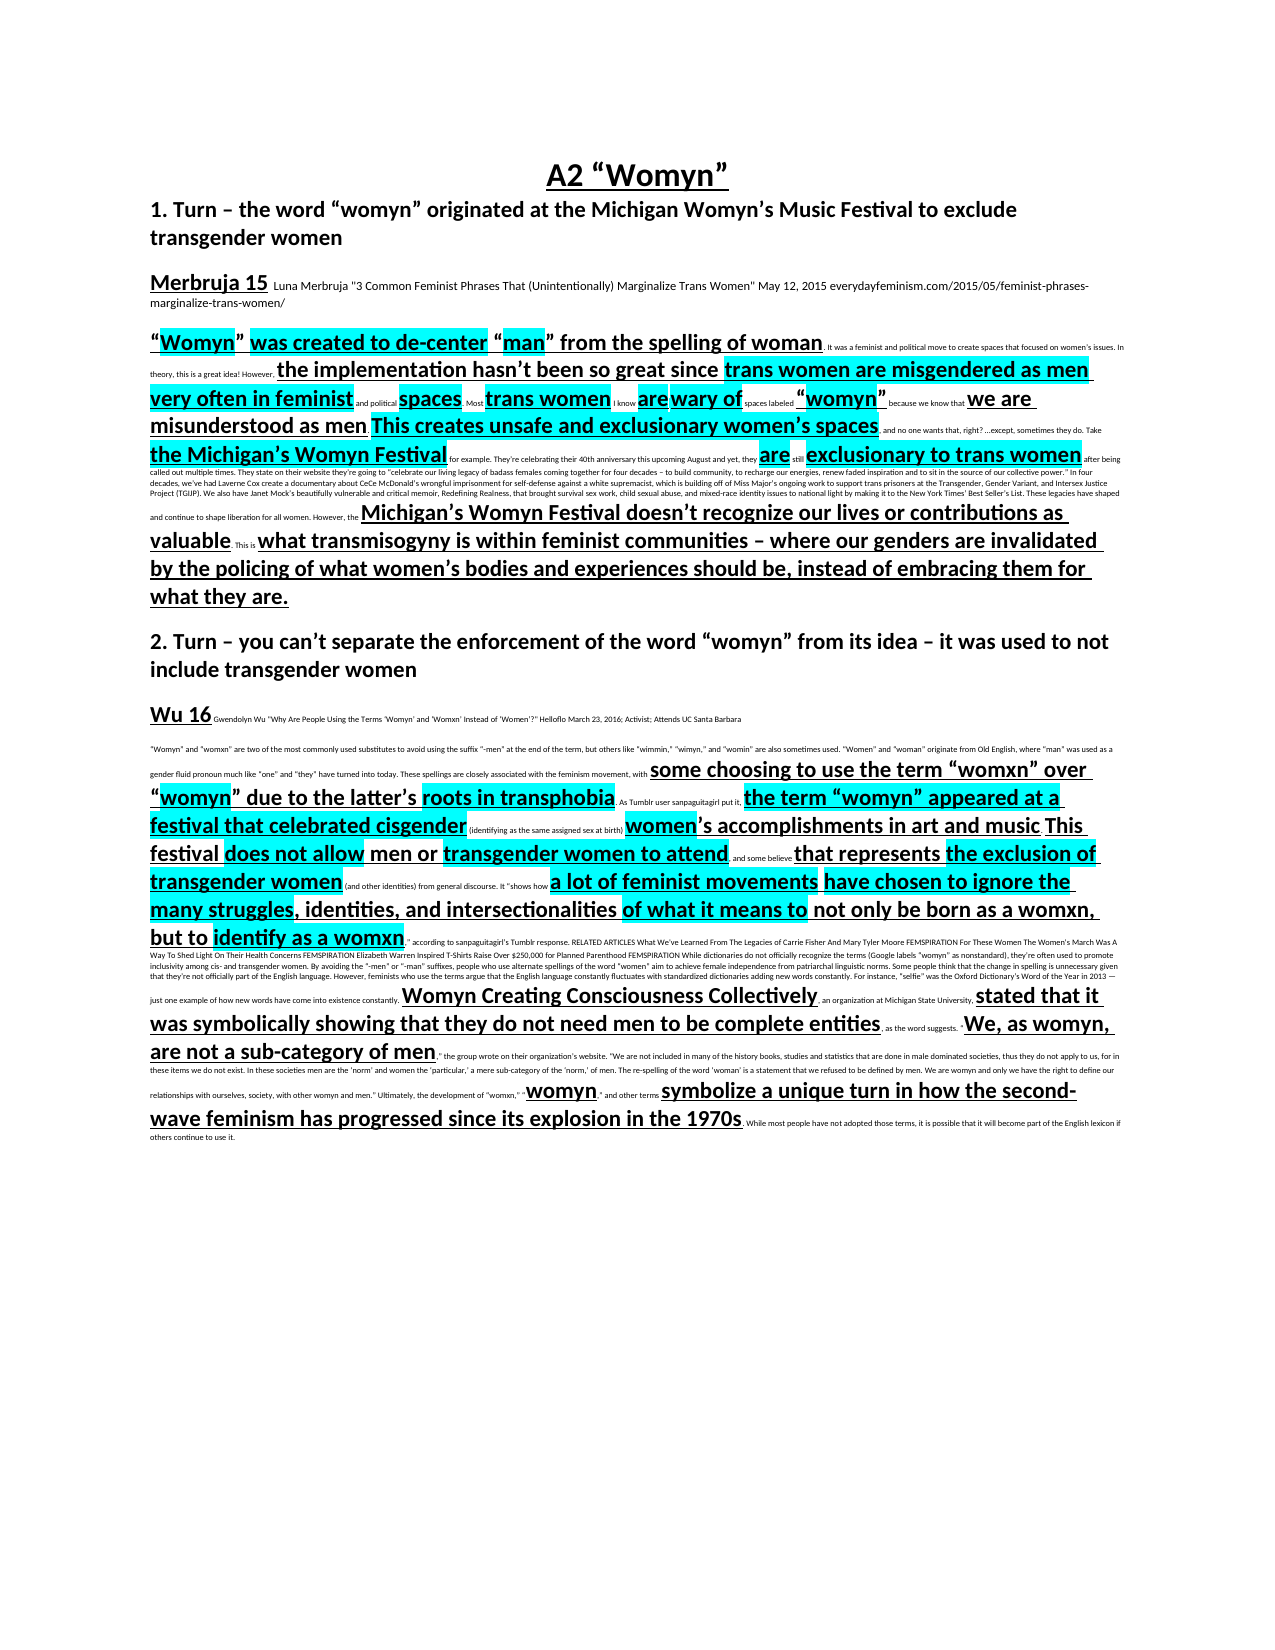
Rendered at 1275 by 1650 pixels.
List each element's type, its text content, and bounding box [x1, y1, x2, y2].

text Merbruja 15 Luna Merbruja "3 Common Feminist Phrases That (Unintentionally) Marginalize Trans Women" May 12, 2015 everydayfeminism.com/2015/05/feminist-phrases-marginalize-trans-women/ [150, 268, 1125, 311]
text “Womyn” and “womxn” are two of the most commonly used substitutes to avoid using the suffix “-men” at the end of the term, but others like “wimmin,” “wimyn,” and “womin” are also sometimes used. “Women” and “woman” originate from Old English, where “man” was used as a gender fluid pronoun much like “one” and “they” have turned into today. These spellings are closely associated with the feminism movement, with some choosing to use the term “womxn” over “womyn” due to the latter’s roots in transphobia. As Tumblr user sanpaguitagirl put it, the term “womyn” appeared at a festival that celebrated cisgender (identifying as the same assigned sex at birth) women’s accomplishments in art and music. This festival does not allow men or transgender women to attend, and some believe that represents the exclusion of transgender women (and other identities) from general discourse. It “shows how a lot of feminist movements have chosen to ignore the many struggles, identities, and intersectionalities of what it means to not only be born as a womxn, but to identify as a womxn,” according to sanpaguitagirl’s Tumblr response. RELATED ARTICLES What We've Learned From The Legacies of Carrie Fisher And Mary Tyler Moore FEMSPIRATION For These Women The Women's March Was A Way To Shed Light On Their Health Concerns FEMSPIRATION Elizabeth Warren Inspired T-Shirts Raise Over $250,000 for Planned Parenthood FEMSPIRATION While dictionaries do not officially recognize the terms (Google labels “womyn” as nonstandard), they’re often used to promote inclusivity among cis- and transgender women. By avoiding the “-men” or “-man” suffixes, people who use alternate spellings of the word “women” aim to achieve female independence from patriarchal linguistic norms. Some people think that the change in spelling is unnecessary given that they’re not officially part of the English language. However, feminists who use the terms argue that the English language constantly fluctuates with standardized dictionaries adding new words constantly. For instance, “selfie” was the Oxford Dictionary’s Word of the Year in 2013 — just one example of how new words have come into existence constantly. Womyn Creating Consciousness Collectively, an organization at Michigan State University, stated that it was symbolically showing that they do not need men to be complete entities, as the word suggests. “We, as womyn, are not a sub-category of men,” the group wrote on their organization’s website. “We are not included in many of the history books, studies and statistics that are done in male dominated societies, thus they do not apply to us, for in these items we do not exist. In these societies men are the ‘norm’ and women the ‘particular,’ a mere sub-category of the ‘norm,’ of men. The re-spelling of the word ‘woman’ is a statement that we refused to be defined by men. We are womyn and only we have the right to define our relationships with ourselves, society, with other womyn and men.” Ultimately, the development of “womxn,” “womyn,” and other terms symbolize a unique turn in how the second-wave feminism has progressed since its explosion in the 1970s. While most people have not adopted those terms, it is possible that it will become part of the English lexicon if others continue to use it. [150, 744, 1125, 1142]
text 2. Turn – you can’t separate the enforcement of the word “womyn” from its idea – it was used to not include transgender women [150, 627, 1125, 683]
text “Womyn” was created to de-center “man” from the spelling of woman. It was a feminist and political move to create spaces that focused on women’s issues. In theory, this is a great idea! However, the implementation hasn’t been so great since trans women are misgendered as men very often in feminist and political spaces. Most trans women I know are wary of spaces labeled “womyn” because we know that we are misunderstood as men. This creates unsafe and exclusionary women’s spaces, and no one wants that, right? …except, sometimes they do. Take the Michigan’s Womyn Festival for example. They’re celebrating their 40th anniversary this upcoming August and yet, they are still exclusionary to trans women after being called out multiple times. They state on their website they’re going to “celebrate our living legacy of badass females coming together for four decades – to build community, to recharge our energies, renew faded inspiration and to sit in the source of our collective power.” In four decades, we’ve had Laverne Cox create a documentary about CeCe McDonald’s wrongful imprisonment for self-defense against a white supremacist, which is building off of Miss Major’s ongoing work to support trans prisoners at the Transgender, Gender Variant, and Intersex Justice Project (TGIJP). We also have Janet Mock’s beautifully vulnerable and critical memoir, Redefining Realness, that brought survival sex work, child sexual abuse, and mixed-race identity issues to national light by making it to the New York Times’ Best Seller’s List. These legacies have shaped and continue to shape liberation for all women. However, the Michigan’s Womyn Festival doesn’t recognize our lives or contributions as valuable. This is what transmisogyny is within feminist communities – where our genders are invalidated by the policing of what women’s bodies and experiences should be, instead of embracing them for what they are. [150, 328, 1125, 610]
text Wu 16 Gwendolyn Wu "Why Are People Using the Terms ‘Womyn’ and ‘Womxn’ Instead of ‘Women’?" Helloflo March 23, 2016; Activist; Attends UC Santa Barbara [150, 700, 1125, 728]
text 1. Turn – the word “womyn” originated at the Michigan Womyn’s Music Festival to exclude transgender women [150, 195, 1125, 251]
subtitle A2 “Womyn” [150, 154, 1125, 195]
